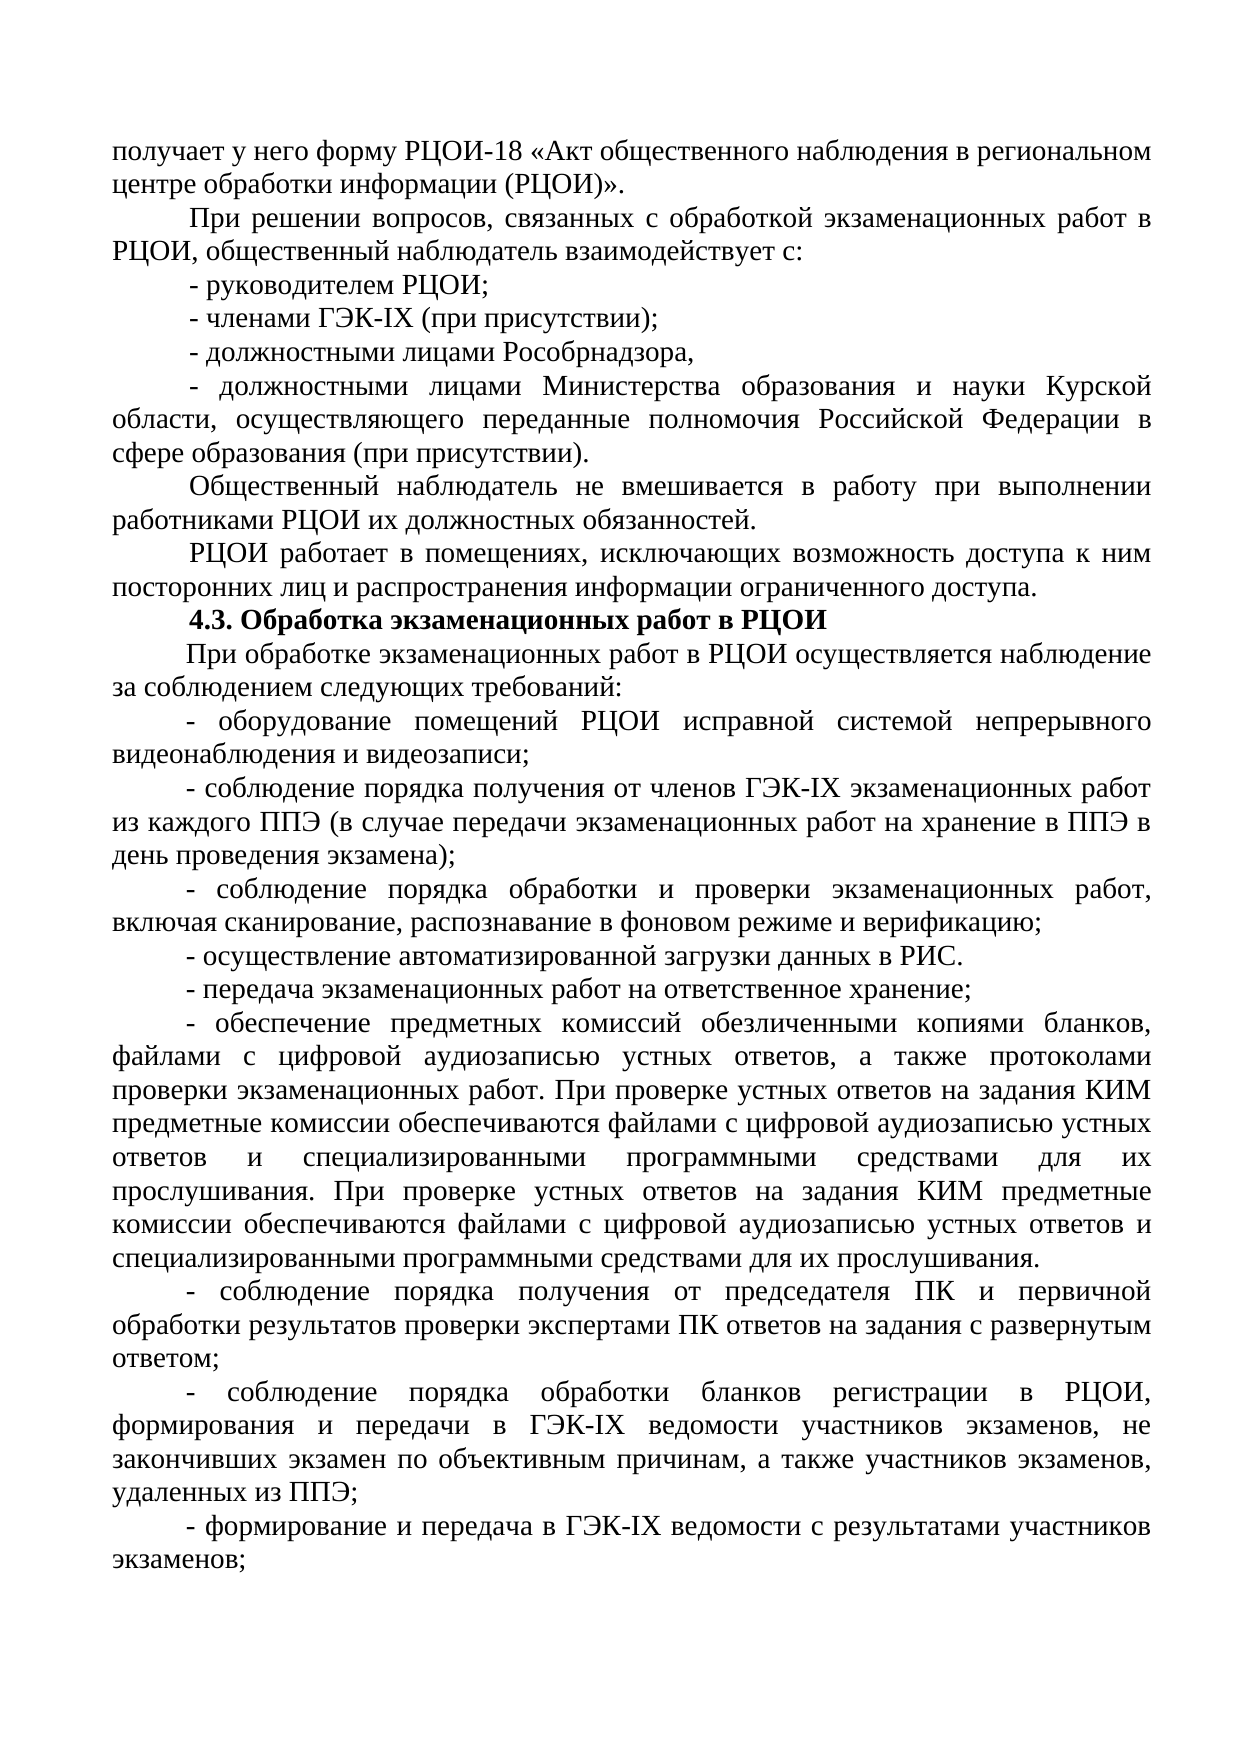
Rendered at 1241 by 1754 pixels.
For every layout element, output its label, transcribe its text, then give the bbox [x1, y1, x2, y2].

text 4.3. Обработка экзаменационных работ в РЦОИ [112, 602, 1152, 636]
text - должностными лицами Рособрнадзора, [112, 334, 1152, 368]
text - обеспечение предметных комиссий обезличенными копиями бланков, файлами с цифровой аудиозаписью устных ответов, а также протоколами проверки экзаменационных работ. При проверке устных ответов на задания КИМ предметные комиссии обеспечиваются файлами с цифровой аудиозаписью устных ответов и специализированными программными средствами для их прослушивания. При проверке устных ответов на задания КИМ предметные комиссии обеспечиваются файлами с цифровой аудиозаписью устных ответов и специализированными программными средствами для их прослушивания. [112, 1005, 1152, 1273]
text - руководителем РЦОИ; [112, 267, 1152, 301]
text РЦОИ работает в помещениях, исключающих возможность доступа к ним посторонних лиц и распространения информации ограниченного доступа. [112, 535, 1152, 602]
text - формирование и передача в ГЭК-IX ведомости с результатами участников экзаменов; [112, 1508, 1152, 1575]
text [112, 133, 1152, 200]
text - передача экзаменационных работ на ответственное хранение; [112, 971, 1152, 1005]
text - соблюдение порядка получения от председателя ПК и первичной обработки результатов проверки экспертами ПК ответов на задания с развернутым ответом; [112, 1273, 1152, 1374]
text - осуществление автоматизированной загрузки данных в РИС. [112, 938, 1152, 971]
text - должностными лицами Министерства образования и науки Курской области, осуществляющего переданные полномочия Российской Федерации в сфере образования (при присутствии). [112, 368, 1152, 468]
text - членами ГЭК-IX (при присутствии); [112, 301, 1152, 334]
text - соблюдение порядка получения от членов ГЭК-IX экзаменационных работ из каждого ППЭ (в случае передачи экзаменационных работ на хранение в ППЭ в день проведения экзамена); [112, 770, 1152, 871]
text При обработке экзаменационных работ в РЦОИ осуществляется наблюдение за соблюдением следующих требований: [112, 636, 1152, 703]
text - оборудование помещений РЦОИ исправной системой непрерывного видеонаблюдения и видеозаписи; [112, 703, 1152, 770]
text Общественный наблюдатель не вмешивается в работу при выполнении работниками РЦОИ их должностных обязанностей. [112, 468, 1152, 535]
text - соблюдение порядка обработки бланков регистрации в РЦОИ, формирования и передачи в ГЭК-IX ведомости участников экзаменов, не закончивших экзамен по объективным причинам, а также участников экзаменов, удаленных из ППЭ; [112, 1374, 1152, 1508]
text - соблюдение порядка обработки и проверки экзаменационных работ, включая сканирование, распознавание в фоновом режиме и верификацию; [112, 871, 1152, 938]
text При решении вопросов, связанных с обработкой экзаменационных работ в РЦОИ, общественный наблюдатель взаимодействует с: [112, 200, 1152, 267]
